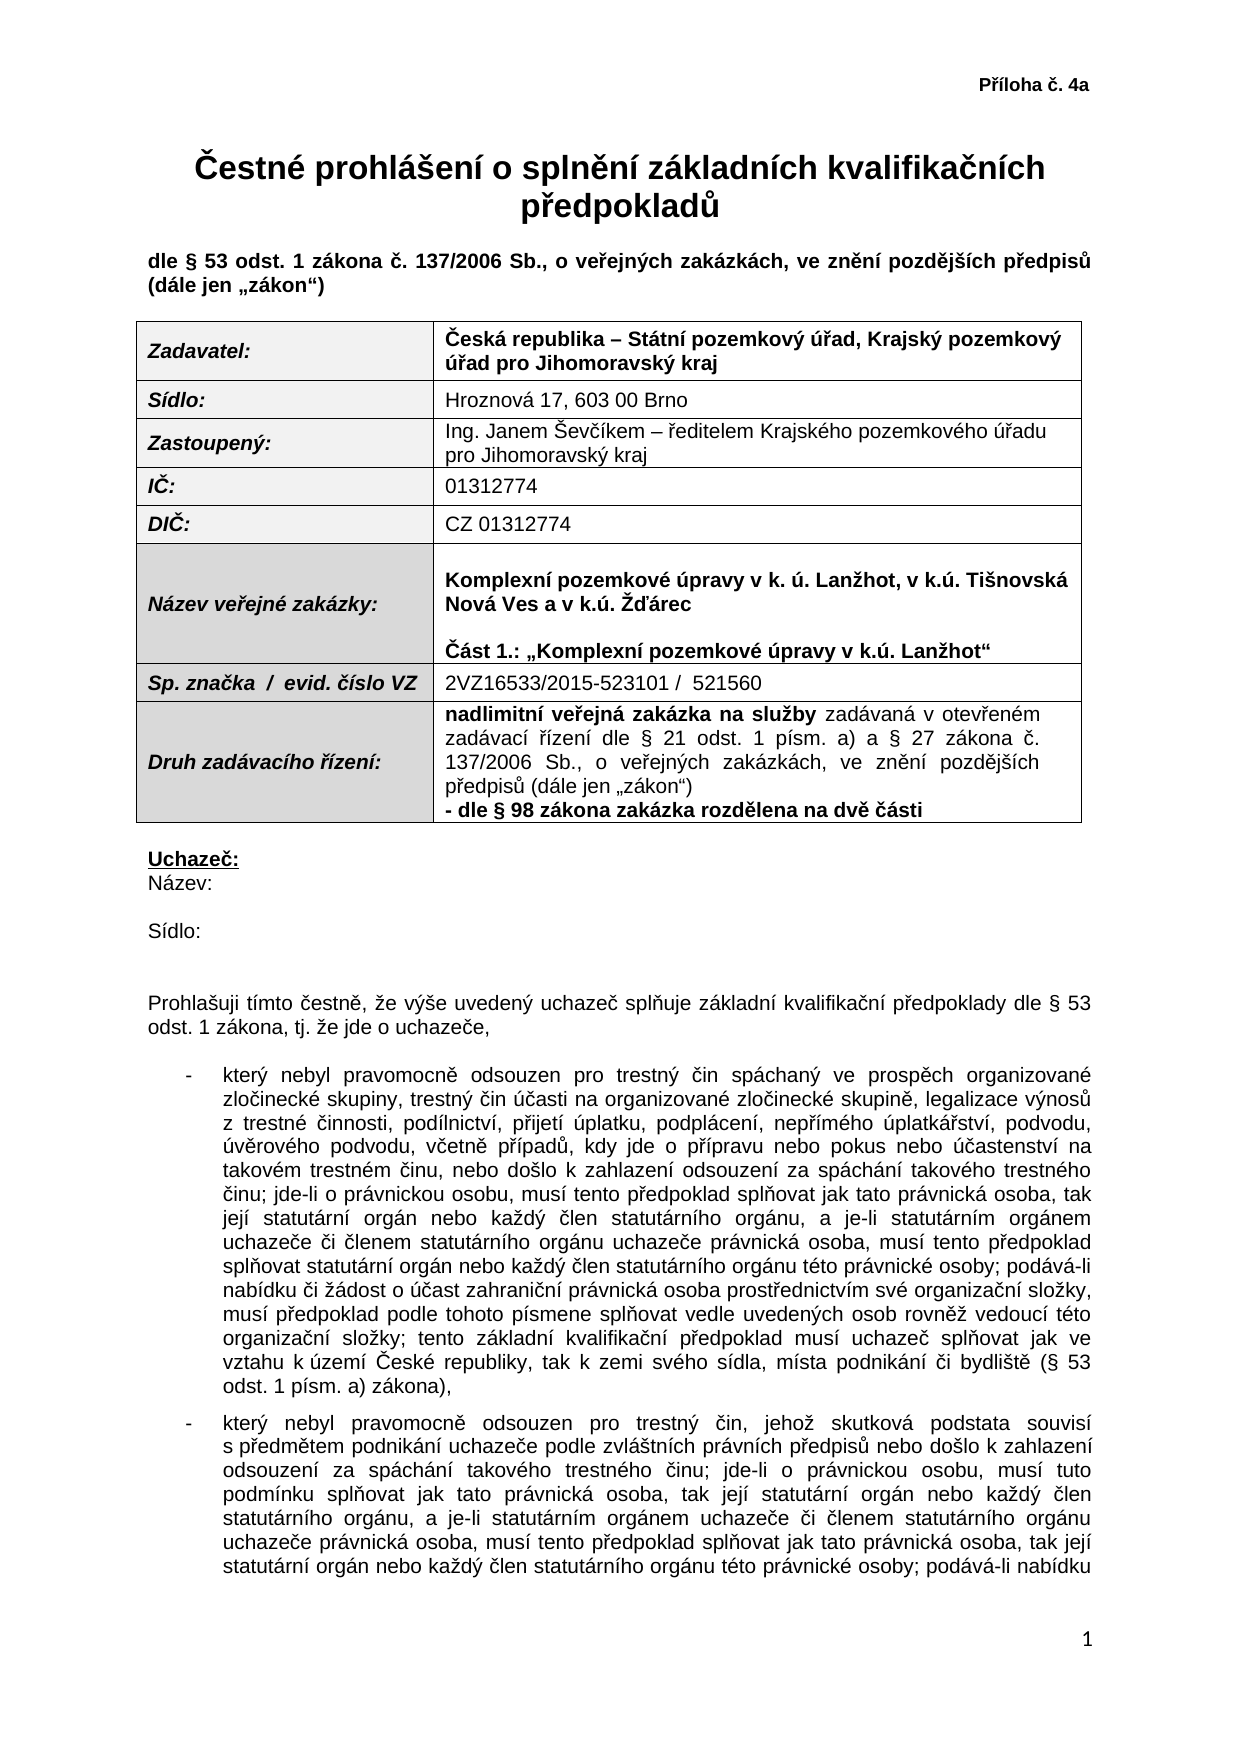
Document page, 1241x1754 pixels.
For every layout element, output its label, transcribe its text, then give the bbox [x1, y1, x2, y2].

table_cell 01312774 [434, 468, 1081, 505]
table_cell Ing. Janem Ševčíkem – ředitelem Krajského pozemkového úřadu pro Jihomoravský kraj [434, 419, 1081, 467]
table_cell CZ 01312774 [434, 506, 1081, 542]
text Název: [148, 871, 1093, 895]
table_cell DIČ: [137, 506, 433, 542]
text Prohlašuji tímto čestně, že výše uvedený uchazeč splňuje základní kvalifikační předpoklady dle § 53 odst. 1 zákona, tj. že jde o uchazeče, [148, 991, 1093, 1038]
table_cell Druh zadávacího řízení: [137, 702, 433, 822]
list který nebyl pravomocně odsouzen pro trestný čin spáchaný ve prospěch organizované zločinecké skupiny, trestný čin účasti na organizované zločinecké skupině, legalizace výnosů z trestné činnosti, podílnictví, přijetí úplatku, podplácení, nepřímého úplatkářství, podvodu, úvěrového podvodu, včetně případů, kdy jde o přípravu nebo pokus nebo účastenství na takovém trestném činu, nebo došlo k zahlazení odsouzení za spáchání takového trestného činu; jde-li o právnickou osobu, musí tento předpoklad splňovat jak tato právnická osoba, tak její statutární orgán nebo každý člen statutárního orgánu, a je-li statutárním orgánem uchazeče či členem statutárního orgánu uchazeče právnická osoba, musí tento předpoklad splňovat statutární orgán nebo každý člen statutárního orgánu této právnické osoby; podává-li nabídku či žádost o účast zahraniční právnická osoba prostřednictvím své organizační složky, musí předpoklad podle tohoto písmene splňovat vedle uvedených osob rovněž vedoucí této organizační složky; tento základní kvalifikační předpoklad musí uchazeč splňovat jak ve vztahu k území České republiky, tak k zemi svého sídla, místa podnikání či bydliště (§ 53 odst. 1 písm. a) zákona), [185, 1062, 1093, 1398]
table_cell Zastoupený: [137, 419, 433, 467]
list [185, 1410, 1093, 1578]
table_cell 2VZ16533/2015-523101 / 521560 [434, 664, 1081, 701]
table_cell Hroznová 17, 603 00 Brno [434, 381, 1081, 418]
table_cell nadlimitní veřejná zakázka na služby zadávaná v otevřeném zadávací řízení dle § 21 odst. 1 písm. a) a § 27 zákona č. 137/2006 Sb., o veřejných zakázkách, ve znění pozdějších předpisů (dále jen „zákon“) - dle § 98 zákona zakázka rozdělena na dvě části [434, 702, 1081, 822]
table_cell Název veřejné zakázky: [137, 544, 433, 663]
table_cell Sídlo: [137, 381, 433, 418]
text předpokladů [148, 186, 1093, 225]
text Čestné prohlášení o splnění základních kvalifikačních [148, 148, 1093, 186]
table_cell Komplexní pozemkové úpravy v k. ú. Lanžhot, v k.ú. Tišnovská Nová Ves a v k.ú. Žďárec Část 1.: „Komplexní pozemkové úpravy v k.ú. Lanžhot“ [434, 544, 1081, 663]
text dle § 53 odst. 1 zákona č. 137/2006 Sb., o veřejných zakázkách, ve znění pozdějších předpisů (dále jen „zákon“) [148, 249, 1093, 297]
text Uchazeč: [148, 847, 1093, 871]
table_header Zadavatel: [137, 322, 433, 380]
text Sídlo: [148, 919, 1093, 943]
table_cell Sp. značka / evid. číslo VZ [137, 664, 433, 701]
table_header Česká republika – Státní pozemkový úřad, Krajský pozemkový úřad pro Jihomoravský kraj [434, 322, 1081, 380]
table_cell IČ: [137, 468, 433, 505]
